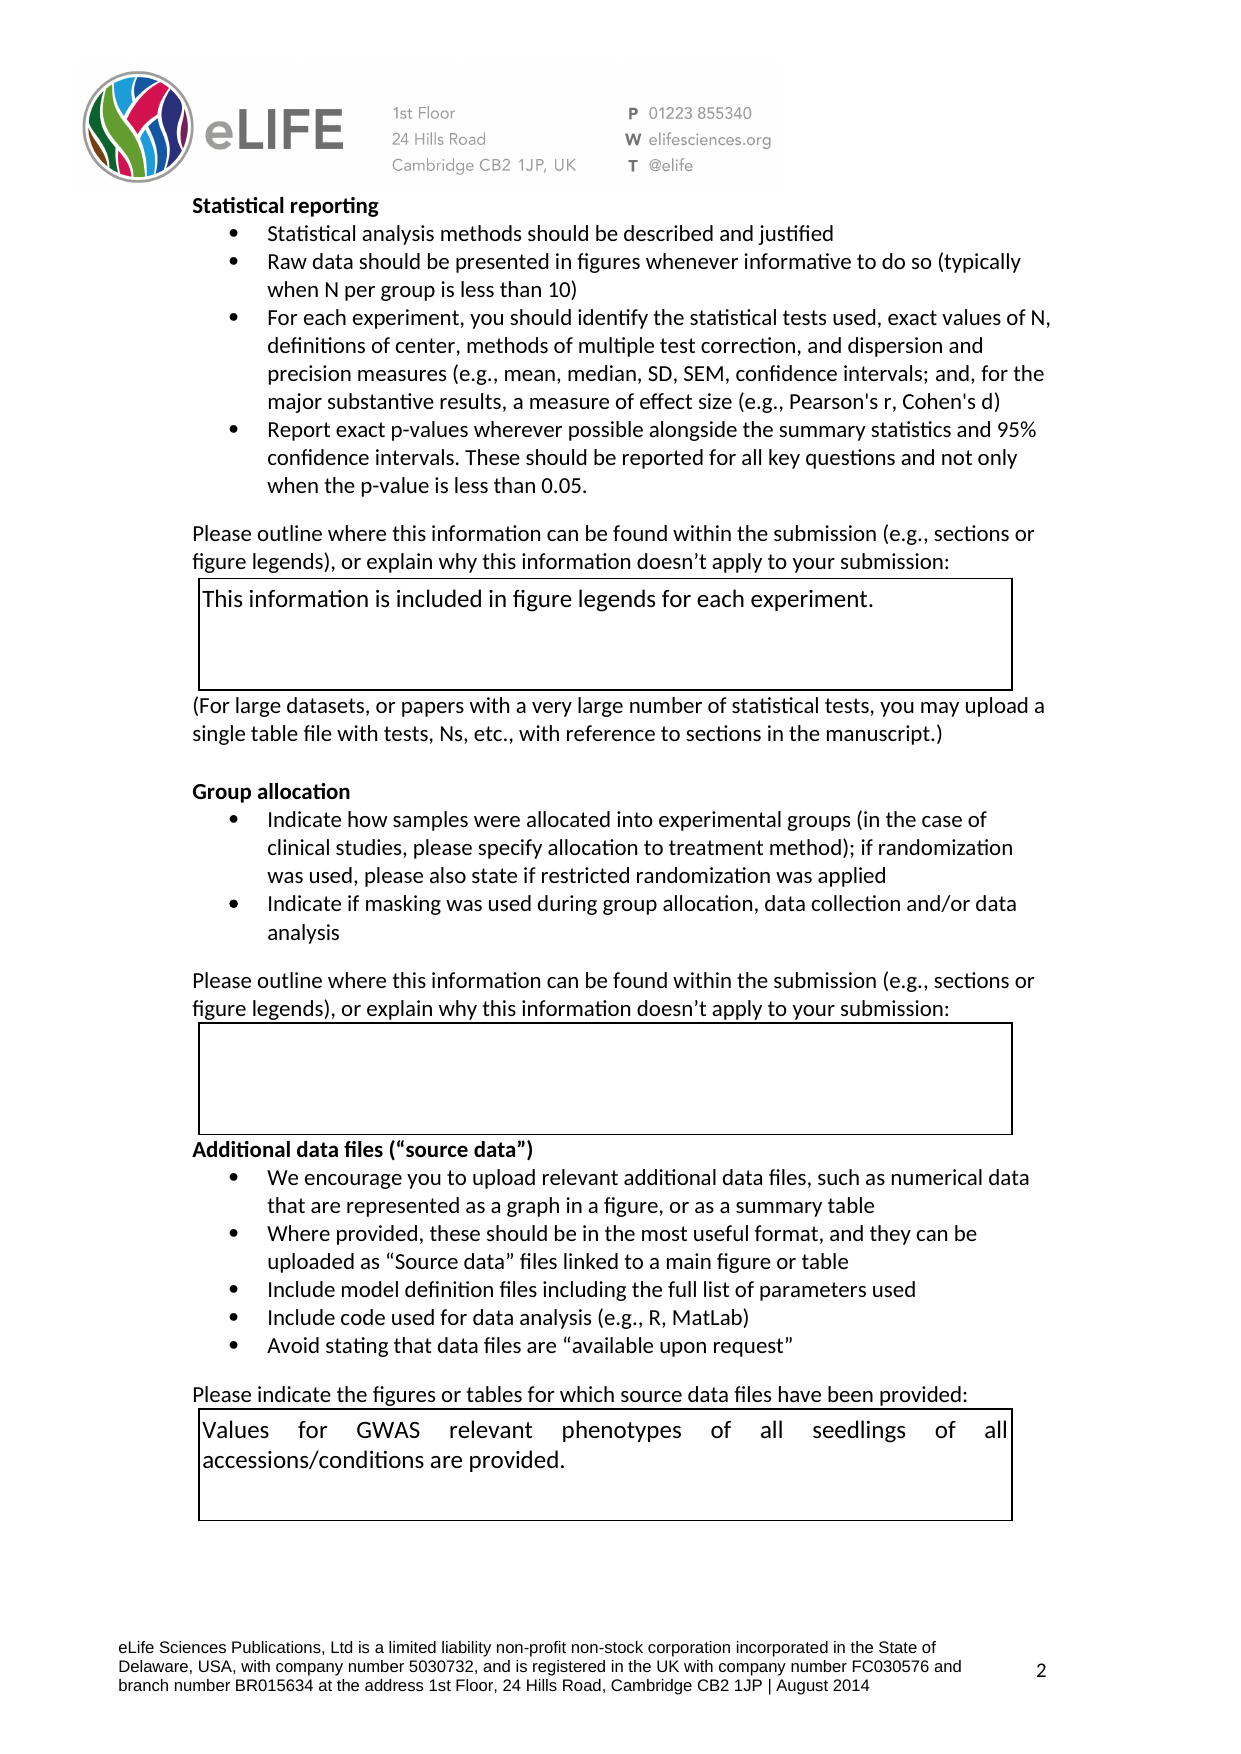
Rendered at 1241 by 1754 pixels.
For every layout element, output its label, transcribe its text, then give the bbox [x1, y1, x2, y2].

text Statistical reporting [192, 191, 1053, 219]
list Report exact p-values wherever possible alongside the summary statistics and 95% confidence intervals. These should be reported for all key questions and not only when the p-value is less than 0.05. [229, 415, 1053, 499]
list Indicate how samples were allocated into experimental groups (in the case of clinical studies, please specify allocation to treatment method); if randomization was used, please also state if restricted randomization was applied [229, 806, 1053, 889]
list Statistical analysis methods should be described and justified [229, 219, 1053, 247]
picture [73, 59, 784, 191]
list For each experiment, you should identify the statistical tests used, exact values of N, definitions of center, methods of multiple test correction, and dispersion and precision measures (e.g., mean, median, SD, SEM, confidence intervals; and, for the major substantive results, a measure of effect size (e.g., Pearson's r, Cohen's d) [229, 303, 1053, 415]
text This information is included in figure legends for each experiment. [200, 581, 1011, 614]
text (For large datasets, or papers with a very large number of statistical tests, you may upload a single table file with tests, Ns, etc., with reference to sections in the manuscript.) [192, 603, 1053, 747]
list Include code used for data analysis (e.g., R, MatLab) [229, 1303, 1053, 1332]
text Group allocation [192, 777, 1053, 806]
text Values for GWAS relevant phenotypes of all seedlings of all accessions/conditions are provided. [200, 1412, 1011, 1475]
list Where provided, these should be in the most useful format, and they can be uploaded as “Source data” files linked to a main figure or table [229, 1219, 1053, 1276]
list We encourage you to upload relevant additional data files, such as numerical data that are represented as a graph in a figure, or as a summary table [229, 1163, 1053, 1219]
text Please indicate the figures or tables for which source data files have been provided: [192, 1380, 1053, 1408]
list Include model definition files including the full list of parameters used [229, 1276, 1053, 1303]
list Avoid stating that data files are “available upon request” [229, 1332, 1053, 1359]
list Indicate if masking was used during group allocation, data collection and/or data analysis [229, 889, 1053, 946]
text Additional data files (“source data”) [192, 1052, 1053, 1163]
list Raw data should be presented in figures whenever informative to do so (typically when N per group is less than 10) [229, 247, 1053, 303]
